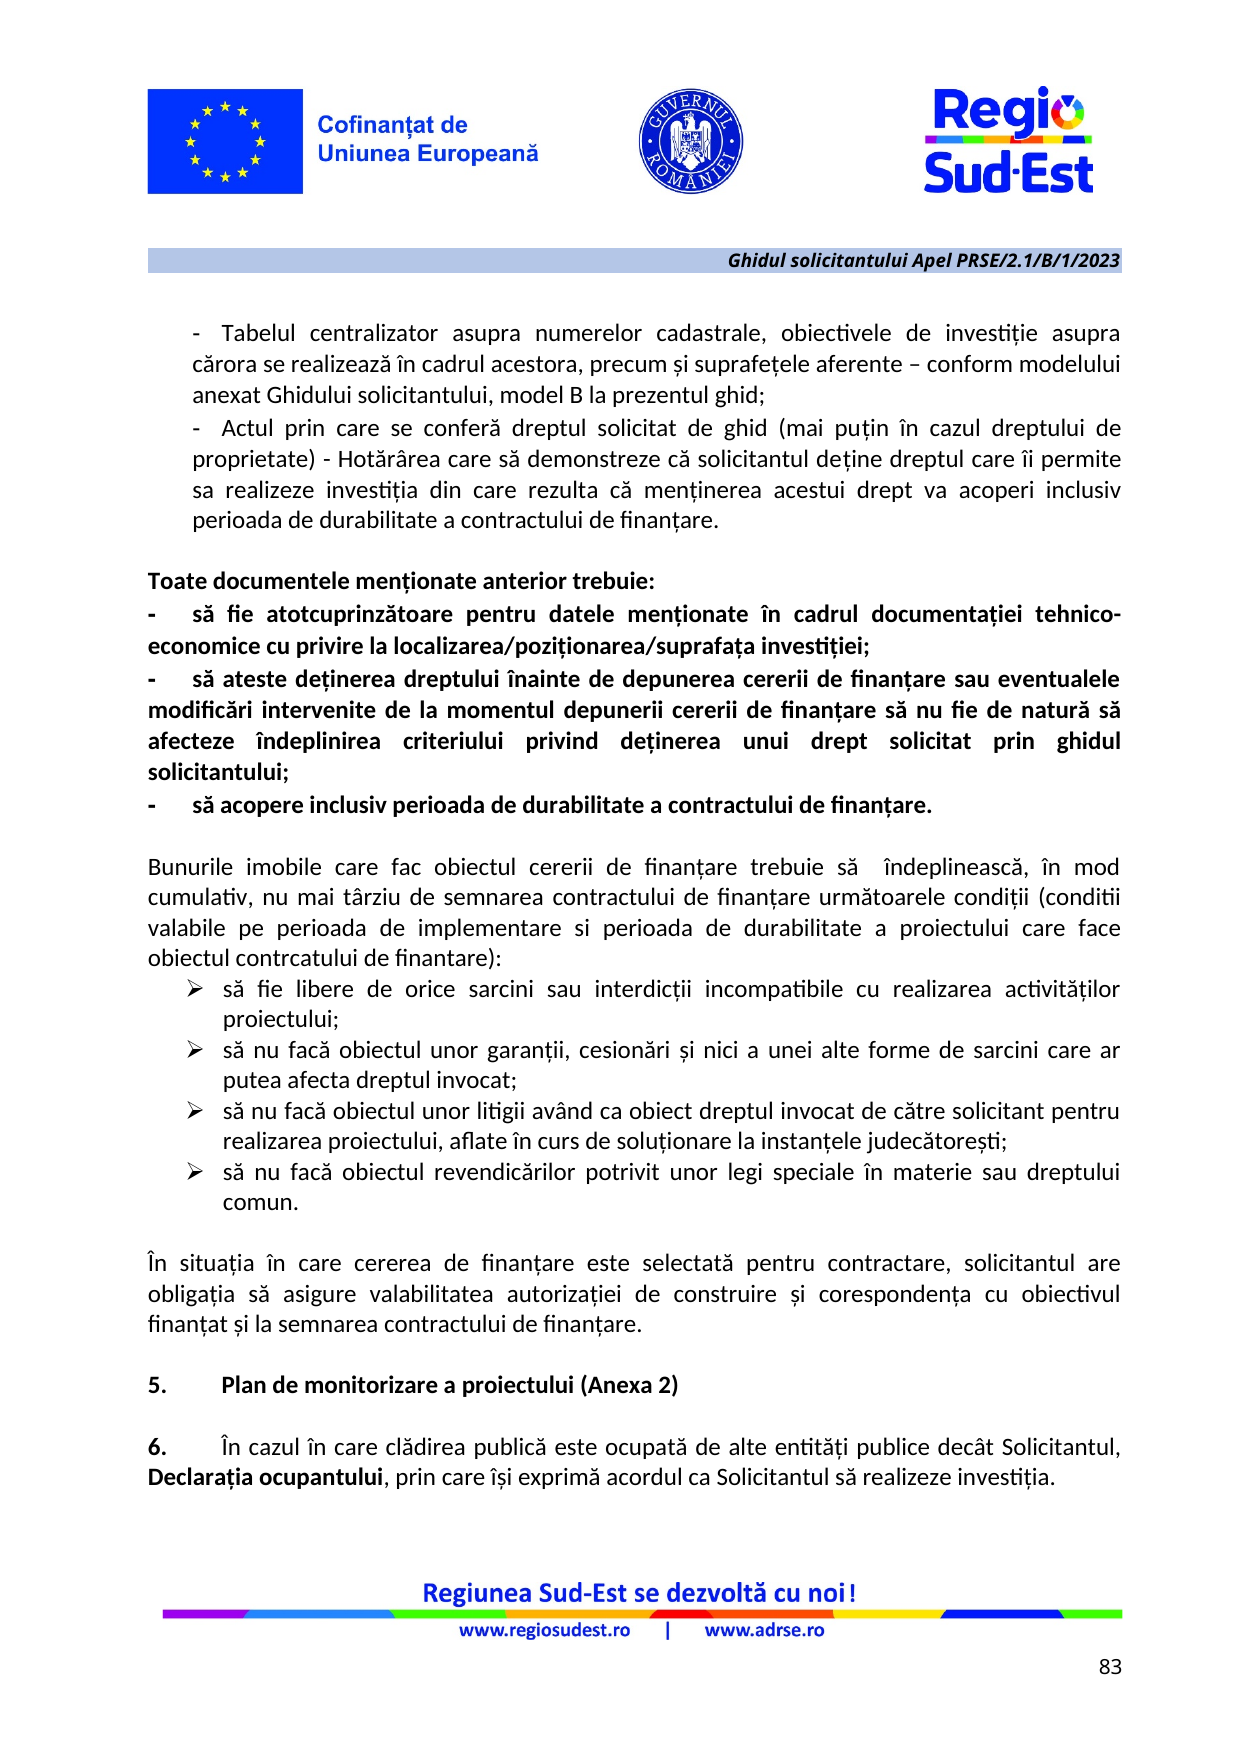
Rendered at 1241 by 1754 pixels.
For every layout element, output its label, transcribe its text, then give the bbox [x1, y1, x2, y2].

text Toate documentele menționate anterior trebuie: [148, 566, 1122, 596]
list Actul prin care se conferă dreptul solicitat de ghid (mai puţin în cazul dreptului de proprietate) - Hotărârea care să demonstreze că solicitantul deţine dreptul care îi permite sa realizeze investiția din care rezulta că menținerea acestui drept va acoperi inclusiv perioada de durabilitate a contractului de finanțare. [192, 409, 1122, 535]
list să nu facă obiectul revendicărilor potrivit unor legi speciale în materie sau dreptului comun. [185, 1156, 1122, 1217]
picture [147, 86, 1093, 195]
list să ateste deținerea dreptului înainte de depunerea cererii de finanțare sau eventualele modificări intervenite de la momentul depunerii cererii de finanțare să nu fie de natură să afecteze îndeplinirea criteriului privind deținerea unui drept solicitat prin ghidul solicitantului; [148, 661, 1122, 786]
list să fie atotcuprinzătoare pentru datele menționate în cadrul documentației tehnico-economice cu privire la localizarea/poziționarea/suprafața investiției; [148, 596, 1122, 661]
text Bunurile imobile care fac obiectul cererii de finanțare trebuie să îndeplinească, în mod cumulativ, nu mai târziu de semnarea contractului de finanțare următoarele condiții (conditii valabile pe perioada de implementare si perioada de durabilitate a proiectului care face obiectul contrcatului de finantare): [148, 851, 1122, 973]
list să acopere inclusiv perioada de durabilitate a contractului de finanțare. [148, 786, 1122, 820]
list Tabelul centralizator asupra numerelor cadastrale, obiectivele de investiție asupra cărora se realizează în cadrul acestora, precum și suprafețele aferente – conform modelului anexat Ghidului solicitantului, model B la prezentul ghid; [192, 314, 1122, 409]
list În cazul în care clădirea publică este ocupată de alte entități publice decât Solicitantul, Declaraţia ocupantului, prin care îşi exprimă acordul ca Solicitantul să realizeze investiția. [148, 1431, 1122, 1492]
picture [162, 1582, 1123, 1640]
list să fie libere de orice sarcini sau interdicții incompatibile cu realizarea activităților proiectului; [185, 973, 1122, 1034]
list Plan de monitorizare a proiectului (Anexa 2) [148, 1370, 1122, 1400]
text În situația în care cererea de finanțare este selectată pentru contractare, solicitantul are obligația să asigure valabilitatea autorizației de construire și corespondența cu obiectivul finanțat și la semnarea contractului de finanțare. [148, 1248, 1122, 1339]
list să nu facă obiectul unor garanții, cesionări și nici a unei alte forme de sarcini care ar putea afecta dreptul invocat; [185, 1034, 1122, 1095]
list să nu facă obiectul unor litigii având ca obiect dreptul invocat de către solicitant pentru realizarea proiectului, aflate în curs de soluționare la instanțele judecătorești; [185, 1095, 1122, 1156]
